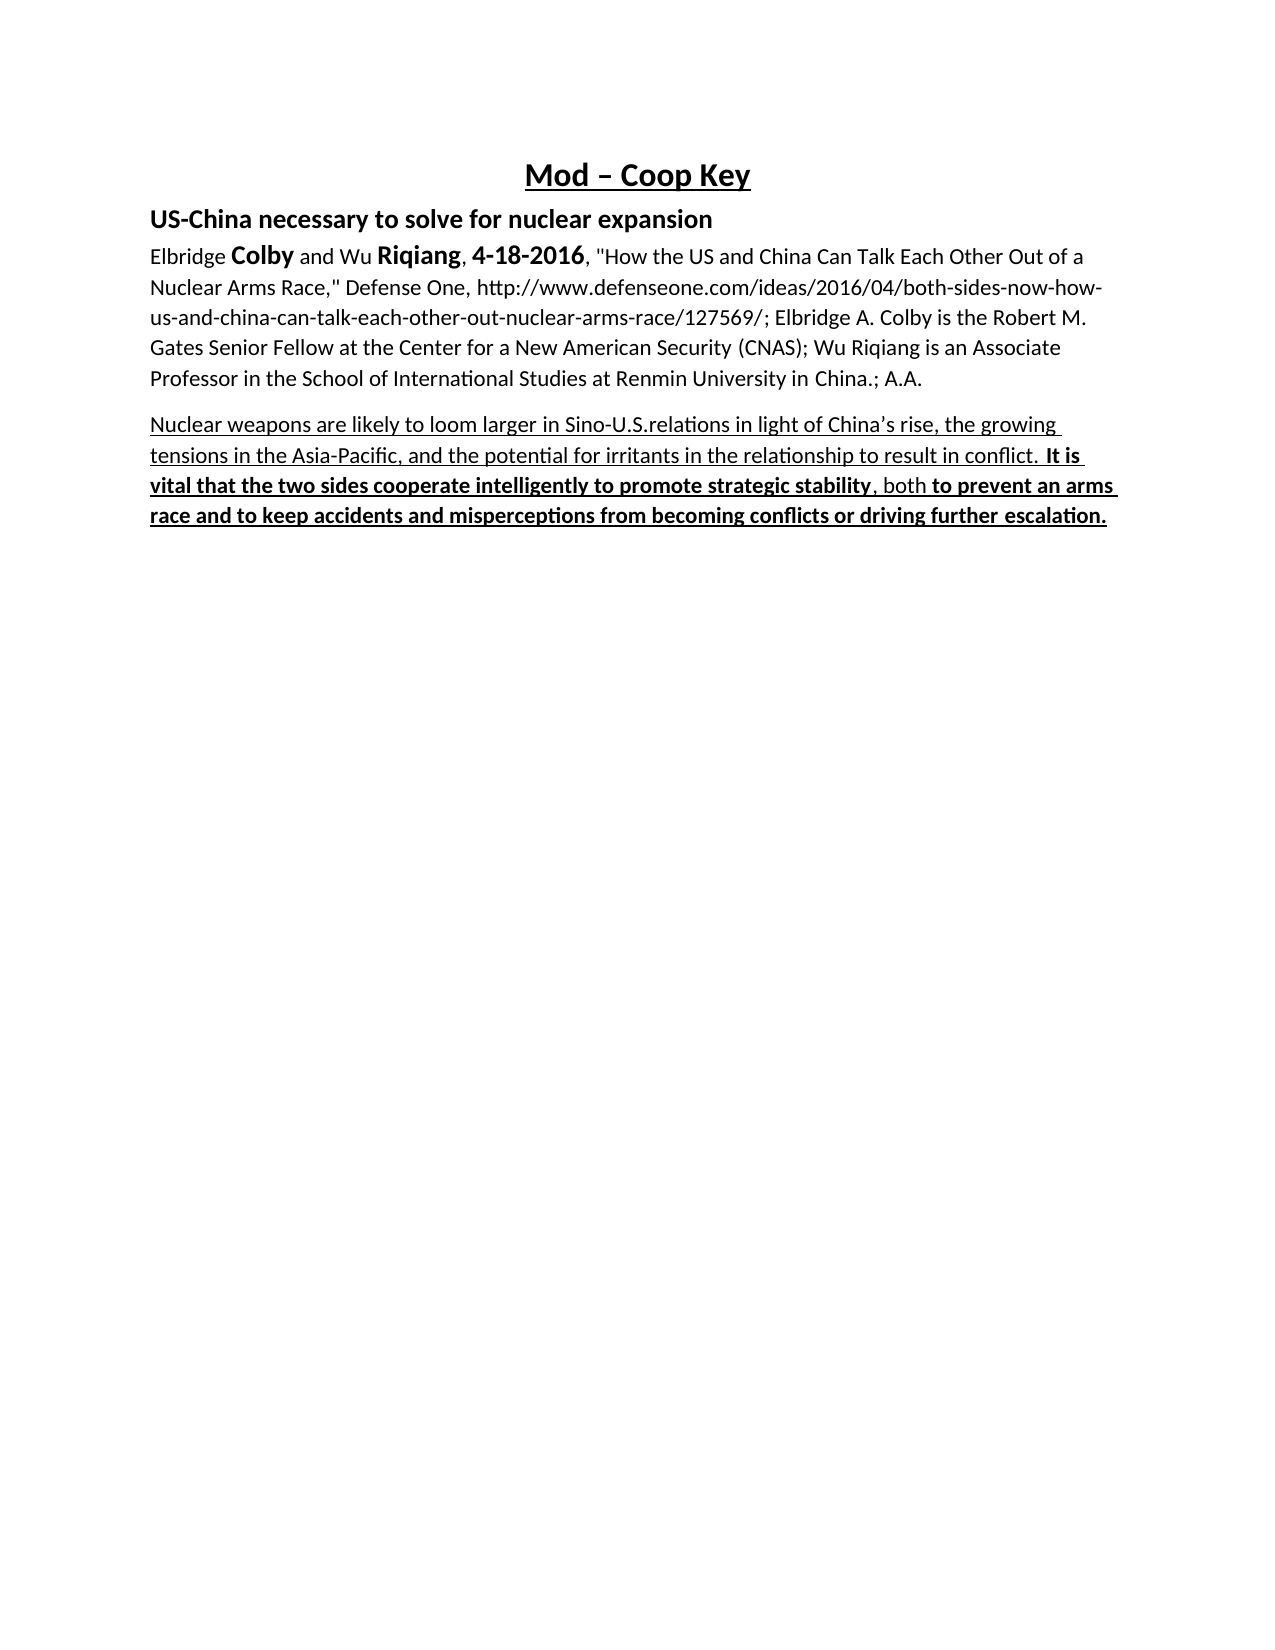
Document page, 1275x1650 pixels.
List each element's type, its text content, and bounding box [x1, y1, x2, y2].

text Elbridge Colby and Wu Riqiang, 4-18-2016, "How the US and China Can Talk Each Other Out of a Nuclear Arms Race," Defense One, http://www.defenseone.com/ideas/2016/04/both-sides-now-how-us-and-china-can-talk-each-other-out-nuclear-arms-race/127569/; Elbridge A. Colby is the Robert M. Gates Senior Fellow at the Center for a New American Security (CNAS); Wu Riqiang is an Associate Professor in the School of International Studies at Renmin University in China.; A.A. [150, 238, 1125, 392]
subtitle US-China necessary to solve for nuclear expansion [150, 202, 1125, 235]
text Nuclear weapons are likely to loom larger in Sino-U.S.relations in light of China’s rise, the growing tensions in the Asia-Pacific, and the potential for irritants in the relationship to result in conflict. It is vital that the two sides cooperate intelligently to promote strategic stability, both to prevent an arms race and to keep accidents and misperceptions from becoming conflicts or driving further escalation. [150, 411, 1125, 529]
subtitle Mod – Coop Key [150, 154, 1125, 195]
